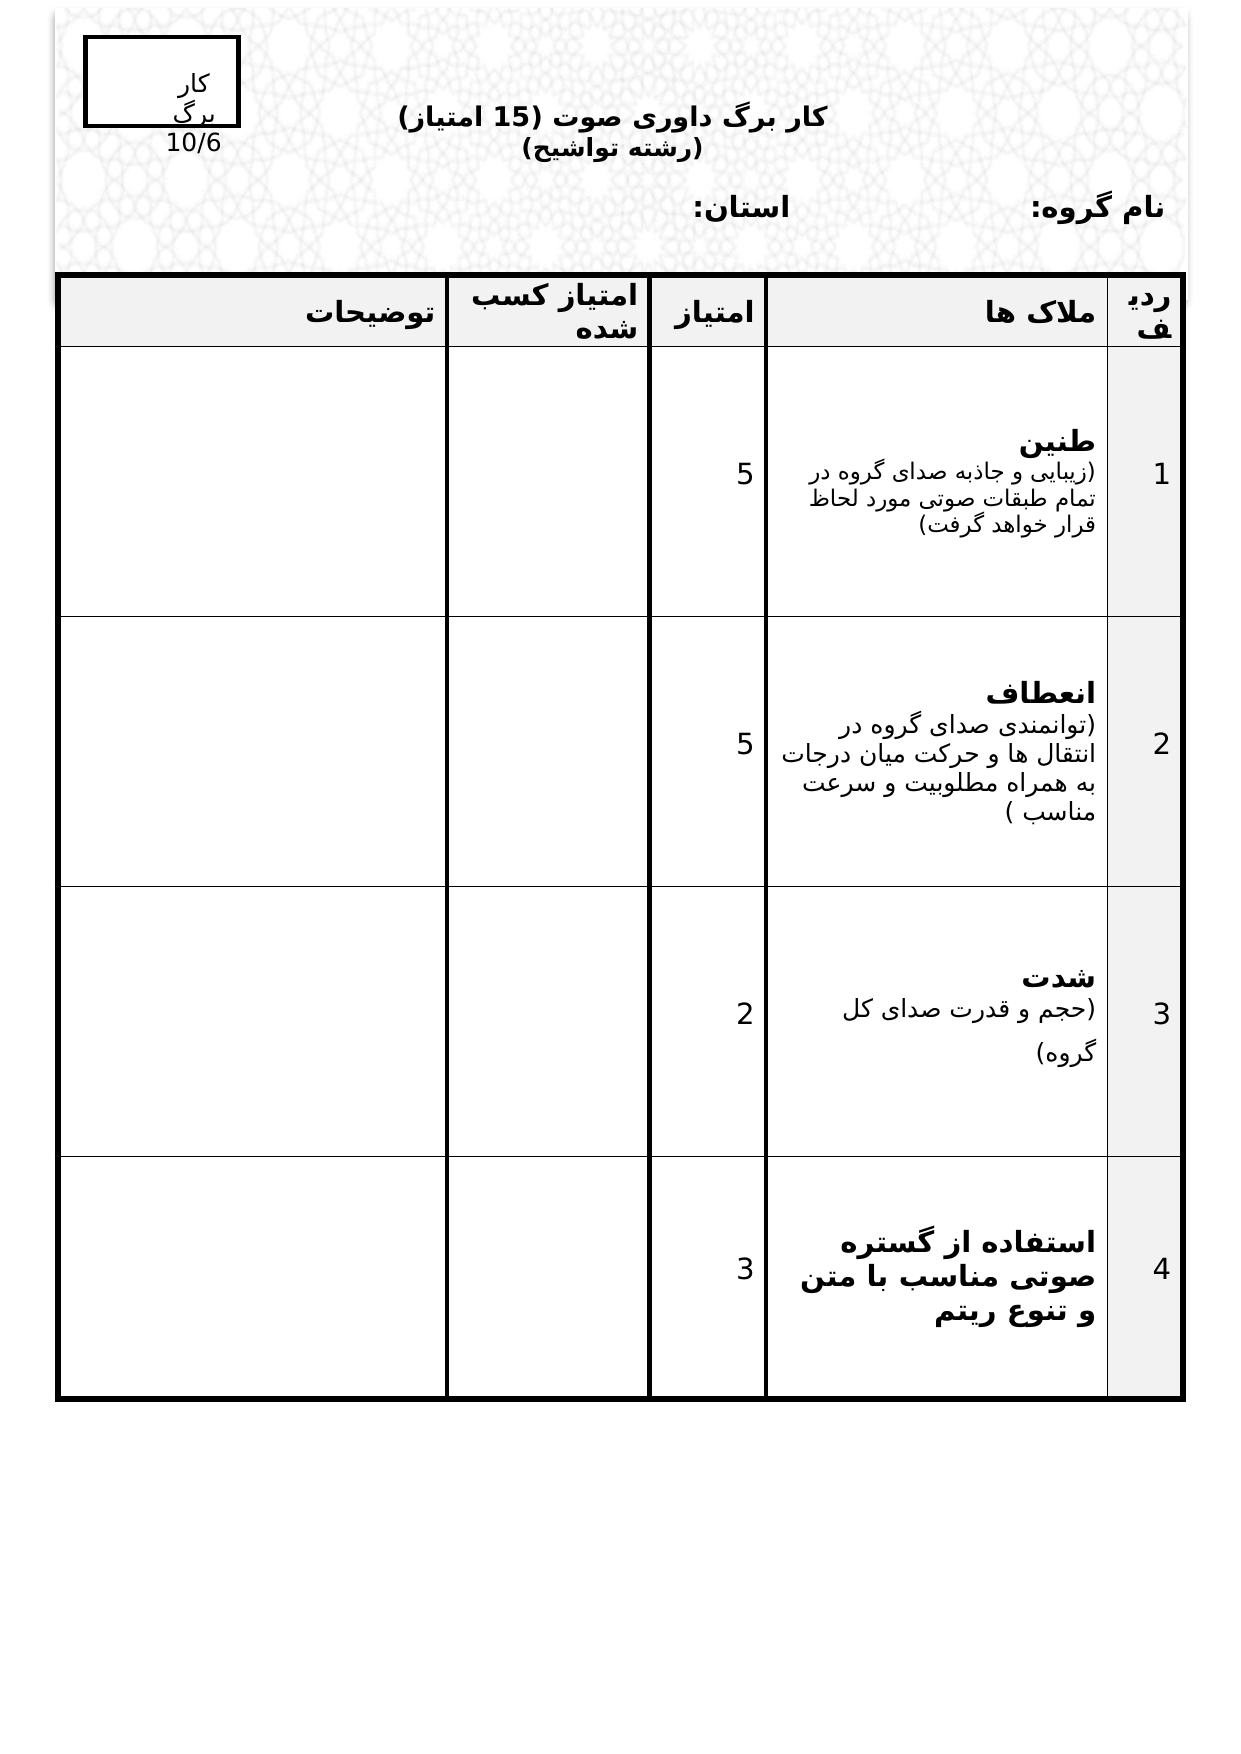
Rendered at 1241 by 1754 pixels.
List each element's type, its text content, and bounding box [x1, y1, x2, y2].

table_cell 5 [652, 347, 764, 616]
table_cell 5 [652, 617, 764, 886]
table_cell [61, 1157, 445, 1396]
table_cell استفاده از گستره صوتی مناسب با متن و تنوع ریتم [768, 1157, 1107, 1396]
table_cell 3 [1108, 887, 1180, 1156]
table_header امتیاز [652, 278, 764, 346]
table_cell 4 [1108, 1157, 1180, 1396]
table_cell 2 [652, 887, 764, 1156]
table_cell [61, 617, 445, 886]
table_cell [61, 887, 445, 1156]
table_cell [449, 347, 647, 616]
table_cell [449, 887, 647, 1156]
table_header امتياز كسب شده [449, 278, 647, 346]
text نام گروه: استان: [75, 190, 1165, 224]
table_cell طنین (زیبایی و جاذبه صدای گروه در تمام طبقات صوتی مورد لحاظ قرار خواهد گرفت) [768, 347, 1107, 616]
table_cell 3 [652, 1157, 764, 1396]
table_cell [449, 617, 647, 886]
table_cell [449, 1157, 647, 1396]
table_header توضیحات [61, 278, 445, 346]
table_cell [61, 347, 445, 616]
table_cell 2 [1108, 617, 1180, 886]
table_cell انعطاف (توانمندی صدای گروه در انتقال ها و حرکت میان درجات به همراه مطلوبیت و سرعت مناسب ) [768, 617, 1107, 886]
table_header ملاک ها [768, 278, 1107, 346]
table_cell 1 [1108, 347, 1180, 616]
table_cell شدت (حجم و قدرت صدای کل گروه) [768, 887, 1107, 1156]
table_header رديف [1108, 278, 1180, 346]
